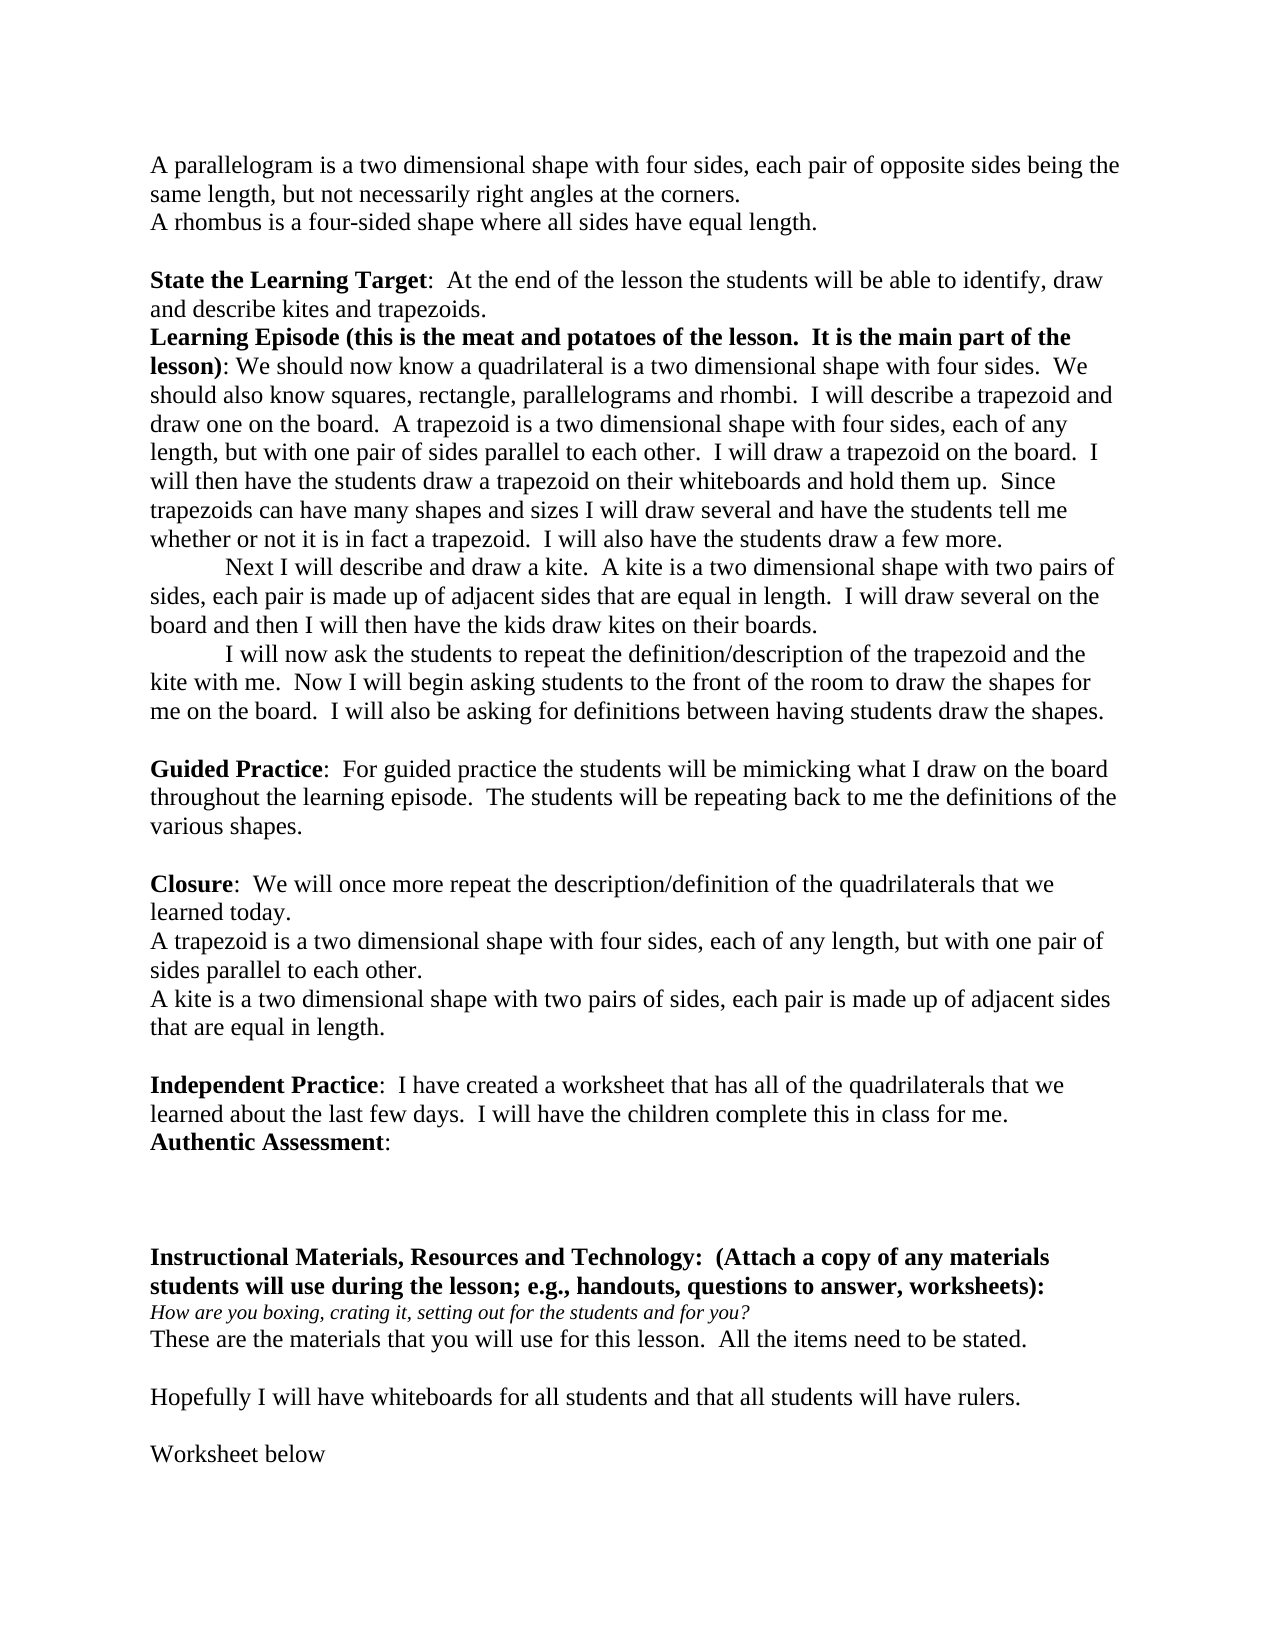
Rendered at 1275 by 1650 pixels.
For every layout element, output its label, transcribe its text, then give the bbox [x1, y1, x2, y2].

text Closure: We will once more repeat the description/definition of the quadrilaterals that we learned today. [150, 869, 1125, 926]
text Independent Practice: I have created a worksheet that has all of the quadrilaterals that we learned about the last few days. I will have the children complete this in class for me. [150, 1070, 1125, 1127]
text A trapezoid is a two dimensional shape with four sides, each of any length, but with one pair of sides parallel to each other. [150, 926, 1125, 984]
text How are you boxing, crating it, setting out for the students and for you? [150, 1300, 1125, 1324]
text Guided Practice: For guided practice the students will be mimicking what I draw on the board throughout the learning episode. The students will be repeating back to me the definitions of the various shapes. [150, 754, 1125, 840]
text Worksheet below [150, 1439, 1125, 1468]
text A parallelogram is a two dimensional shape with four sides, each pair of opposite sides being the same length, but not necessarily right angles at the corners. [150, 150, 1125, 207]
text Next I will describe and draw a kite. A kite is a two dimensional shape with two pairs of sides, each pair is made up of adjacent sides that are equal in length. I will draw several on the board and then I will then have the kids draw kites on their boards. [150, 552, 1125, 639]
text State the Learning Target: At the end of the lesson the students will be able to identify, draw and describe kites and trapezoids. [150, 265, 1125, 322]
text These are the materials that you will use for this lesson. All the items need to be stated. [150, 1324, 1125, 1353]
text I will now ask the students to repeat the definition/description of the trapezoid and the kite with me. Now I will begin asking students to the front of the room to draw the shapes for me on the board. I will also be asking for definitions between having students draw the shapes. [150, 639, 1125, 754]
text Instructional Materials, Resources and Technology: (Attach a copy of any materials students will use during the lesson; e.g., handouts, questions to answer, worksheets): [150, 1242, 1125, 1300]
text A kite is a two dimensional shape with two pairs of sides, each pair is made up of adjacent sides that are equal in length. [150, 984, 1125, 1041]
text A rhombus is a four-sided shape where all sides have equal length. [150, 207, 1125, 236]
text Learning Episode (this is the meat and potatoes of the lesson. It is the main part of the lesson): We should now know a quadrilateral is a two dimensional shape with four sides. We should also know squares, rectangle, parallelograms and rhombi. I will describe a trapezoid and draw one on the board. A trapezoid is a two dimensional shape with four sides, each of any length, but with one pair of sides parallel to each other. I will draw a trapezoid on the board. I will then have the students draw a trapezoid on their whiteboards and hold them up. Since trapezoids can have many shapes and sizes I will draw several and have the students tell me whether or not it is in fact a trapezoid. I will also have the students draw a few more. [150, 322, 1125, 552]
text Hopefully I will have whiteboards for all students and that all students will have rulers. [150, 1382, 1125, 1410]
text Authentic Assessment: [150, 1127, 1125, 1156]
